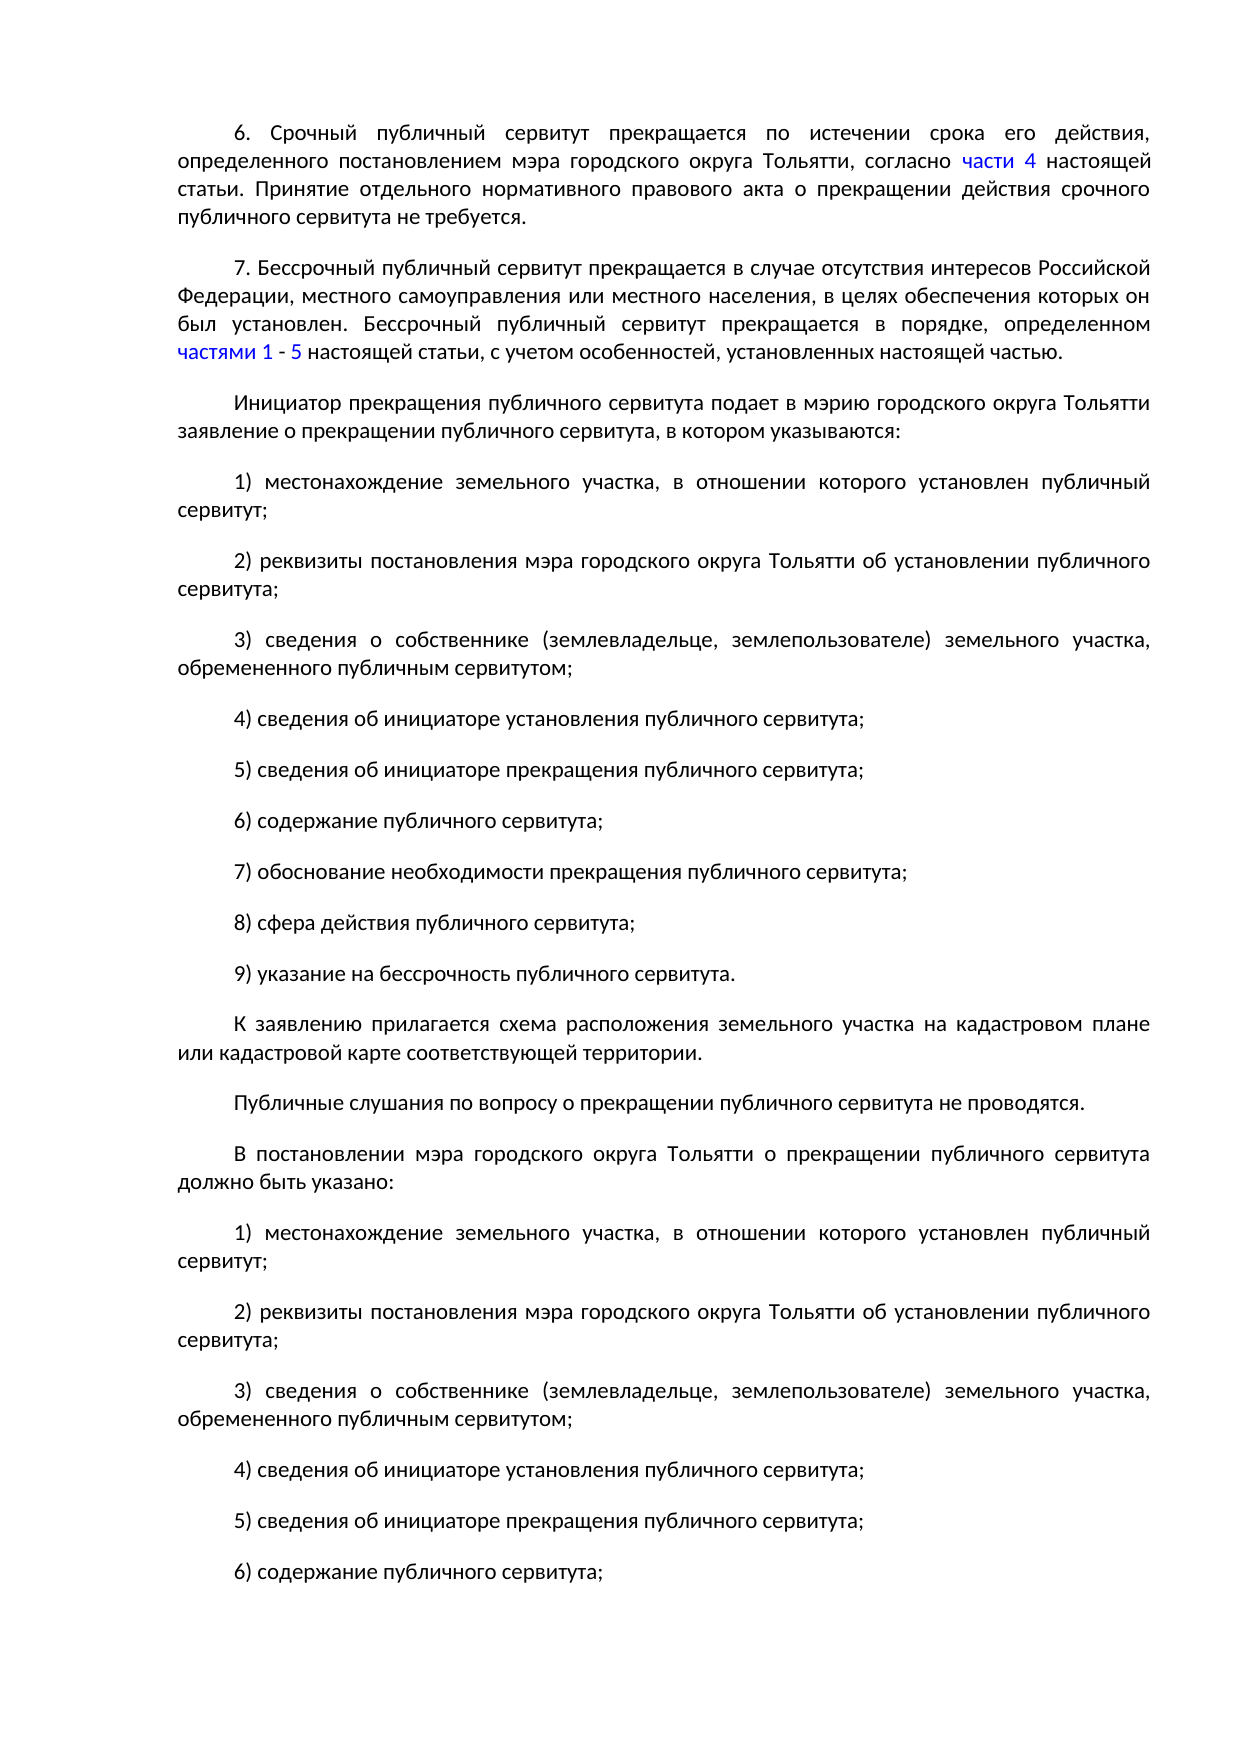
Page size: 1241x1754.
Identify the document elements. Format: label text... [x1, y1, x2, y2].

text 1) местонахождение земельного участка, в отношении которого установлен публичный сервитут; [177, 467, 1152, 523]
text 1) местонахождение земельного участка, в отношении которого установлен публичный сервитут; [177, 1218, 1152, 1274]
text В постановлении мэра городского округа Тольятти о прекращении публичного сервитута должно быть указано: [177, 1139, 1152, 1196]
text К заявлению прилагается схема расположения земельного участка на кадастровом плане или кадастровой карте соответствующей территории. [177, 1009, 1152, 1066]
text 6) содержание публичного сервитута; [177, 1557, 1152, 1585]
text 3) сведения о собственнике (землевладельце, землепользователе) земельного участка, обремененного публичным сервитутом; [177, 625, 1152, 681]
text 5) сведения об инициаторе прекращения публичного сервитута; [177, 755, 1152, 783]
text 5) сведения об инициаторе прекращения публичного сервитута; [177, 1506, 1152, 1534]
text 7. Бессрочный публичный сервитут прекращается в случае отсутствия интересов Российской Федерации, местного самоуправления или местного населения, в целях обеспечения которых он был установлен. Бессрочный публичный сервитут прекращается в порядке, определенном частями 1 - 5 настоящей статьи, с учетом особенностей, установленных настоящей частью. [177, 253, 1152, 365]
text Инициатор прекращения публичного сервитута подает в мэрию городского округа Тольятти заявление о прекращении публичного сервитута, в котором указываются: [177, 388, 1152, 444]
text 2) реквизиты постановления мэра городского округа Тольятти об установлении публичного сервитута; [177, 1297, 1152, 1353]
text 7) обоснование необходимости прекращения публичного сервитута; [177, 857, 1152, 885]
text 6. Срочный публичный сервитут прекращается по истечении срока его действия, определенного постановлением мэра городского округа Тольятти, согласно части 4 настоящей статьи. Принятие отдельного нормативного правового акта о прекращении действия срочного публичного сервитута не требуется. [177, 118, 1152, 230]
text 2) реквизиты постановления мэра городского округа Тольятти об установлении публичного сервитута; [177, 546, 1152, 602]
text 4) сведения об инициаторе установления публичного сервитута; [177, 1455, 1152, 1483]
text 8) сфера действия публичного сервитута; [177, 908, 1152, 936]
text 4) сведения об инициаторе установления публичного сервитута; [177, 704, 1152, 732]
text 6) содержание публичного сервитута; [177, 806, 1152, 834]
text 9) указание на бессрочность публичного сервитута. [177, 959, 1152, 987]
text 3) сведения о собственнике (землевладельце, землепользователе) земельного участка, обремененного публичным сервитутом; [177, 1376, 1152, 1432]
text Публичные слушания по вопросу о прекращении публичного сервитута не проводятся. [177, 1088, 1152, 1117]
